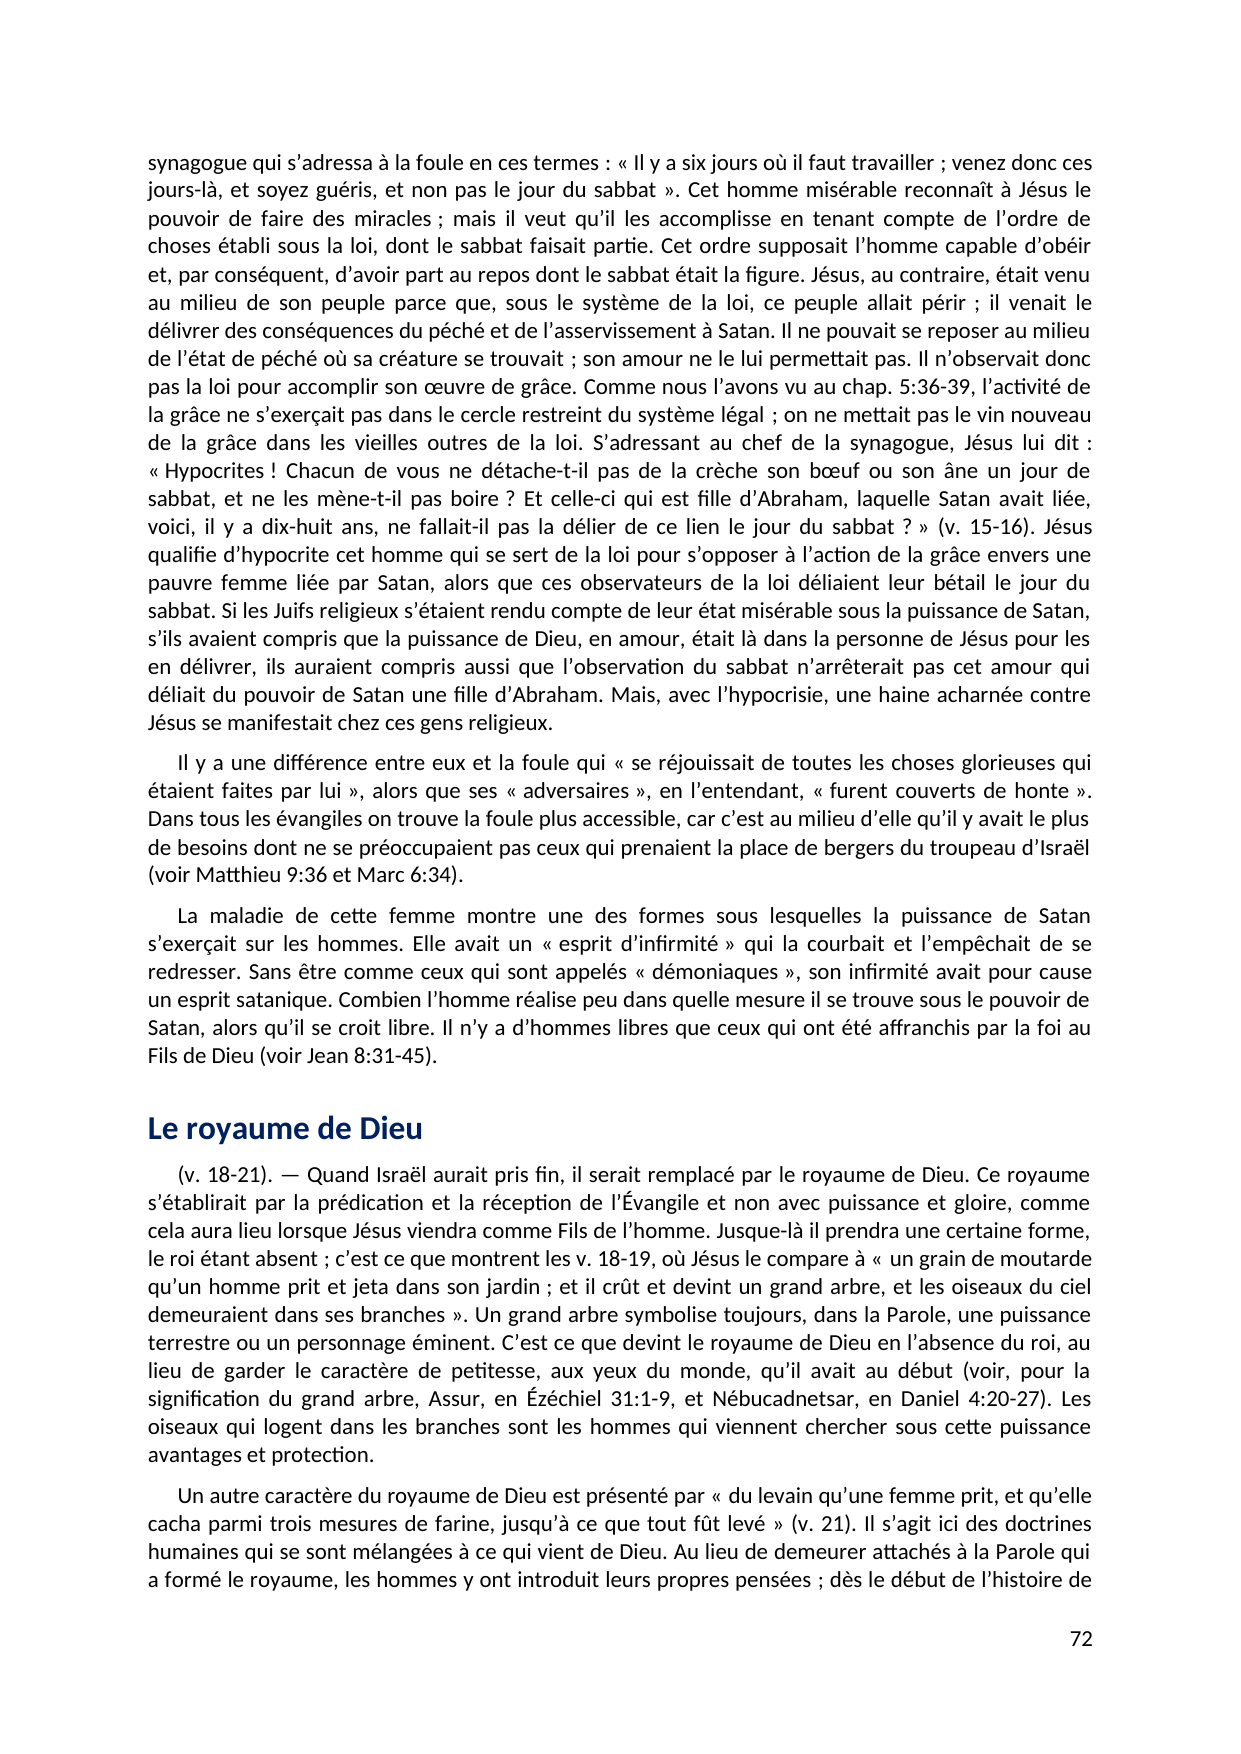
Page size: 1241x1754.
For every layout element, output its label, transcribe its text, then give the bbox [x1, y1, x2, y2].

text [148, 148, 1093, 736]
subtitle Le royaume de Dieu [148, 1107, 1093, 1147]
text La maladie de cette femme montre une des formes sous lesquelles la puissance de Satan s’exerçait sur les hommes. Elle avait un « esprit d’infirmité » qui la courbait et l’empêchait de se redresser. Sans être comme ceux qui sont appelés « démoniaques », son infirmité avait pour cause un esprit satanique. Combien l’homme réalise peu dans quelle mesure il se trouve sous le pouvoir de Satan, alors qu’il se croit libre. Il n’y a d’hommes libres que ceux qui ont été affranchis par la foi au Fils de Dieu (voir Jean 8:31-45). [148, 901, 1093, 1069]
text (v. 18-21). — Quand Israël aurait pris fin, il serait remplacé par le royaume de Dieu. Ce royaume s’établirait par la prédication et la réception de l’Évangile et non avec puissance et gloire, comme cela aura lieu lorsque Jésus viendra comme Fils de l’homme. Jusque-là il prendra une certaine forme, le roi étant absent ; c’est ce que montrent les v. 18-19, où Jésus le compare à « un grain de moutarde qu’un homme prit et jeta dans son jardin ; et il crût et devint un grand arbre, et les oiseaux du ciel demeuraient dans ses branches ». Un grand arbre symbolise toujours, dans la Parole, une puissance terrestre ou un personnage éminent. C’est ce que devint le royaume de Dieu en l’absence du roi, au lieu de garder le caractère de petitesse, aux yeux du monde, qu’il avait au début (voir, pour la signification du grand arbre, Assur, en Ézéchiel 31:1-9, et Nébucadnetsar, en Daniel 4:20-27). Les oiseaux qui logent dans les branches sont les hommes qui viennent chercher sous cette puissance avantages et protection. [148, 1160, 1093, 1468]
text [148, 1481, 1093, 1593]
text Il y a une différence entre eux et la foule qui « se réjouissait de toutes les choses glorieuses qui étaient faites par lui », alors que ses « adversaires », en l’entendant, « furent couverts de honte ». Dans tous les évangiles on trouve la foule plus accessible, car c’est au milieu d’elle qu’il y avait le plus de besoins dont ne se préoccupaient pas ceux qui prenaient la place de bergers du troupeau d’Israël (voir Matthieu 9:36 et Marc 6:34). [148, 748, 1093, 889]
